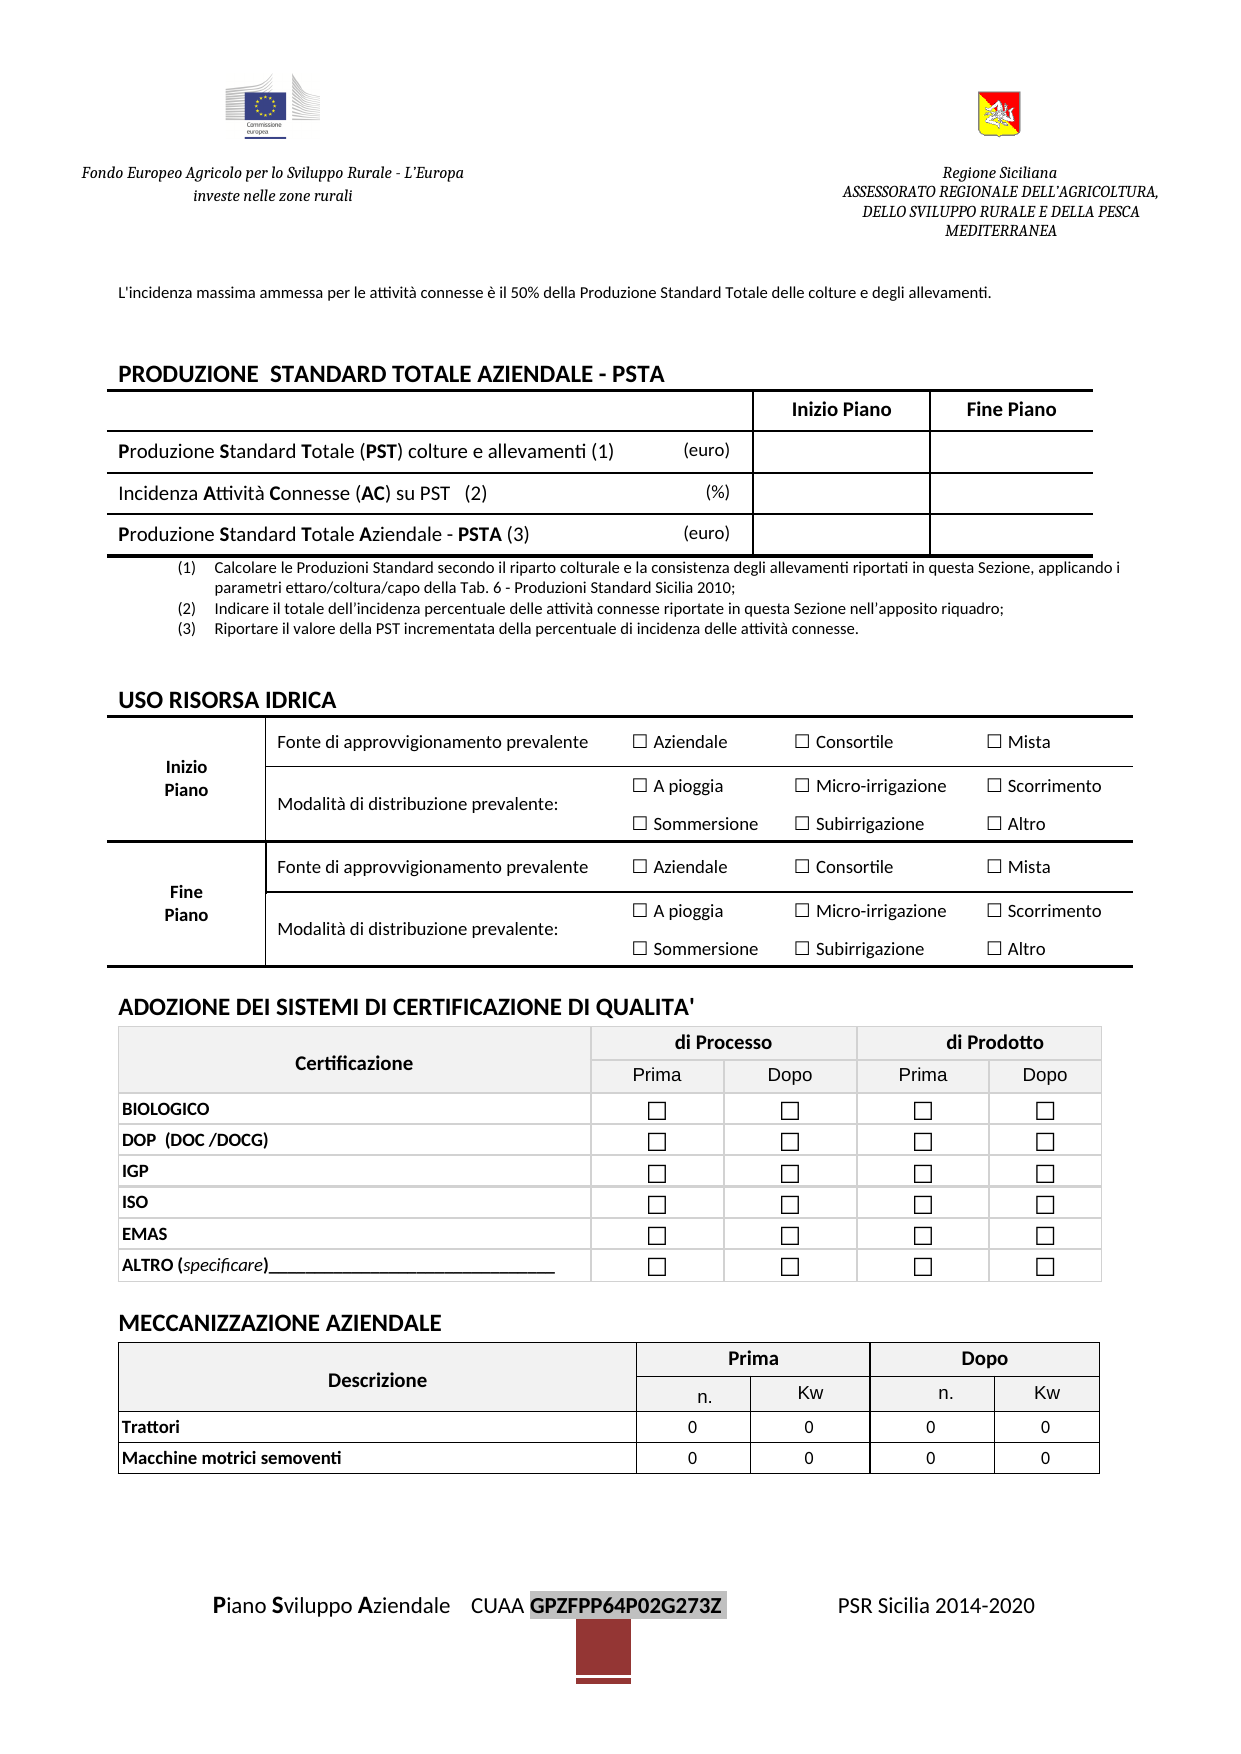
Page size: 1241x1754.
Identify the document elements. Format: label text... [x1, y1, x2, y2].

table_cell Prima [592, 1061, 723, 1092]
text PRODUZIONE STANDARD TOTALE AZIENDALE - PSTA [118, 358, 1122, 389]
table_header [107, 392, 752, 430]
table_cell [858, 1250, 988, 1281]
table_header Mista [975, 718, 1133, 766]
table_cell [858, 1156, 988, 1185]
table_cell [592, 1125, 723, 1154]
table_cell 0 [871, 1443, 994, 1473]
table_cell [990, 1188, 1101, 1217]
table_cell [931, 474, 1093, 513]
table_cell EMAS [119, 1219, 590, 1248]
table_header Fonte di approvvigionamento prevalente [266, 718, 620, 766]
table_cell Kw [995, 1377, 1099, 1411]
table_cell Sommersione [620, 803, 782, 839]
table_cell A pioggia [620, 893, 782, 927]
table_cell [592, 1219, 723, 1248]
table_cell Micro-irrigazione [783, 893, 974, 927]
table_header Consortile [783, 718, 974, 766]
table_cell Kw [751, 1377, 869, 1411]
table_cell [990, 1094, 1101, 1123]
table_cell [858, 1188, 988, 1217]
table_cell n. [871, 1377, 994, 1411]
table_cell Fine Piano [107, 843, 265, 964]
picture [977, 87, 1022, 139]
table_cell [754, 515, 929, 554]
table_cell Sommersione [620, 928, 782, 964]
table_header Descrizione [119, 1343, 636, 1411]
table_cell [725, 1250, 856, 1281]
table_cell Fonte di approvvigionamento prevalente [267, 843, 620, 891]
table_cell Macchine motrici semoventi [119, 1443, 636, 1473]
table_cell 0 [871, 1412, 994, 1442]
text USO RISORSA IDRICA [118, 684, 1122, 714]
table_header Fine Piano [931, 392, 1093, 430]
picture [225, 73, 320, 139]
table_cell [858, 1219, 988, 1248]
table_cell Produzione Standard Totale (PST) colture e allevamenti (1) [107, 432, 649, 472]
table_cell ISO [119, 1188, 590, 1217]
table_cell BIOLOGICO [119, 1094, 590, 1123]
table_cell Consortile [783, 843, 974, 891]
table_cell Dopo [990, 1061, 1101, 1092]
text L'incidenza massima ammessa per le attività connesse è il 50% della Produzione Standard Totale delle colture e degli allevamenti. [118, 282, 1122, 303]
table_header Inizio Piano [754, 392, 929, 430]
table_cell [592, 1188, 723, 1217]
table_cell ALTRO (specificare)_______________________________ [119, 1250, 590, 1281]
table_cell [725, 1125, 856, 1154]
table_cell Trattori [119, 1412, 636, 1442]
table_cell Dopo [725, 1061, 856, 1092]
table_cell (euro) [650, 432, 752, 472]
list Riportare il valore della PST incrementata della percentuale di incidenza delle attività connesse. [177, 618, 1122, 639]
table_cell [592, 1094, 723, 1123]
table_header Aziendale [620, 718, 782, 766]
table_cell [754, 474, 929, 513]
table_cell [990, 1250, 1101, 1281]
list Calcolare le Produzioni Standard secondo il riparto colturale e la consistenza degli allevamenti riportati in questa Sezione, applicando i parametri ettaro/coltura/capo della Tab. 6 - Produzioni Standard Sicilia 2010; [177, 557, 1122, 598]
table_cell Altro [975, 928, 1133, 964]
table_header Dopo [871, 1343, 1099, 1376]
table_cell [725, 1094, 856, 1123]
table_cell (euro) [650, 515, 752, 554]
table_cell [725, 1188, 856, 1217]
table_cell Altro [975, 803, 1133, 839]
table_cell [858, 1125, 988, 1154]
table_cell Modalità di distribuzione prevalente: [266, 893, 620, 964]
table_cell n. [637, 1377, 750, 1411]
list Indicare il totale dell’incidenza percentuale delle attività connesse riportate in questa Sezione nell’apposito riquadro; [177, 598, 1122, 618]
table_header di Processo [592, 1027, 856, 1059]
table_cell [592, 1156, 723, 1185]
table_header Certificazione [119, 1027, 590, 1092]
table_cell IGP [119, 1156, 590, 1185]
table_cell Modalità di distribuzione prevalente: [266, 767, 620, 839]
table_cell 0 [995, 1443, 1099, 1473]
table_cell Subirrigazione [783, 928, 974, 964]
table_cell [990, 1219, 1101, 1248]
table_cell 0 [751, 1412, 869, 1442]
table_cell 0 [751, 1443, 869, 1473]
table_cell 0 [637, 1412, 750, 1442]
table_cell Mista [975, 843, 1133, 891]
table_cell [754, 432, 929, 472]
table_cell A pioggia [620, 767, 782, 802]
table_cell DOP (DOC /DOCG) [119, 1125, 590, 1154]
table_cell Aziendale [620, 843, 782, 891]
table_cell Scorrimento [975, 893, 1133, 927]
table_header Inizio Piano [107, 718, 265, 839]
table_cell [990, 1125, 1101, 1154]
table_cell [931, 515, 1093, 554]
table_cell (%) [650, 474, 752, 513]
table_cell [725, 1156, 856, 1185]
table_cell 0 [637, 1443, 750, 1473]
text ADOZIONE DEI SISTEMI DI CERTIFICAZIONE DI QUALITA' [118, 991, 1122, 1022]
table_cell Subirrigazione [783, 803, 974, 839]
table_cell [931, 432, 1093, 472]
table_cell 0 [995, 1412, 1099, 1442]
table_cell Produzione Standard Totale Aziendale - PSTA (3) [107, 515, 649, 554]
table_cell Prima [858, 1061, 988, 1092]
table_cell [725, 1219, 856, 1248]
table_header di Prodotto [858, 1027, 1101, 1059]
table_cell Micro-irrigazione [783, 767, 974, 802]
table_cell [592, 1250, 723, 1281]
table_cell Incidenza Attività Connesse (AC) su PST (2) [107, 474, 649, 513]
table_cell [858, 1094, 988, 1123]
table_cell Scorrimento [975, 767, 1133, 802]
table_header Prima [637, 1343, 869, 1376]
text MECCANIZZAZIONE AZIENDALE [118, 1307, 1122, 1338]
table_cell [990, 1156, 1101, 1185]
